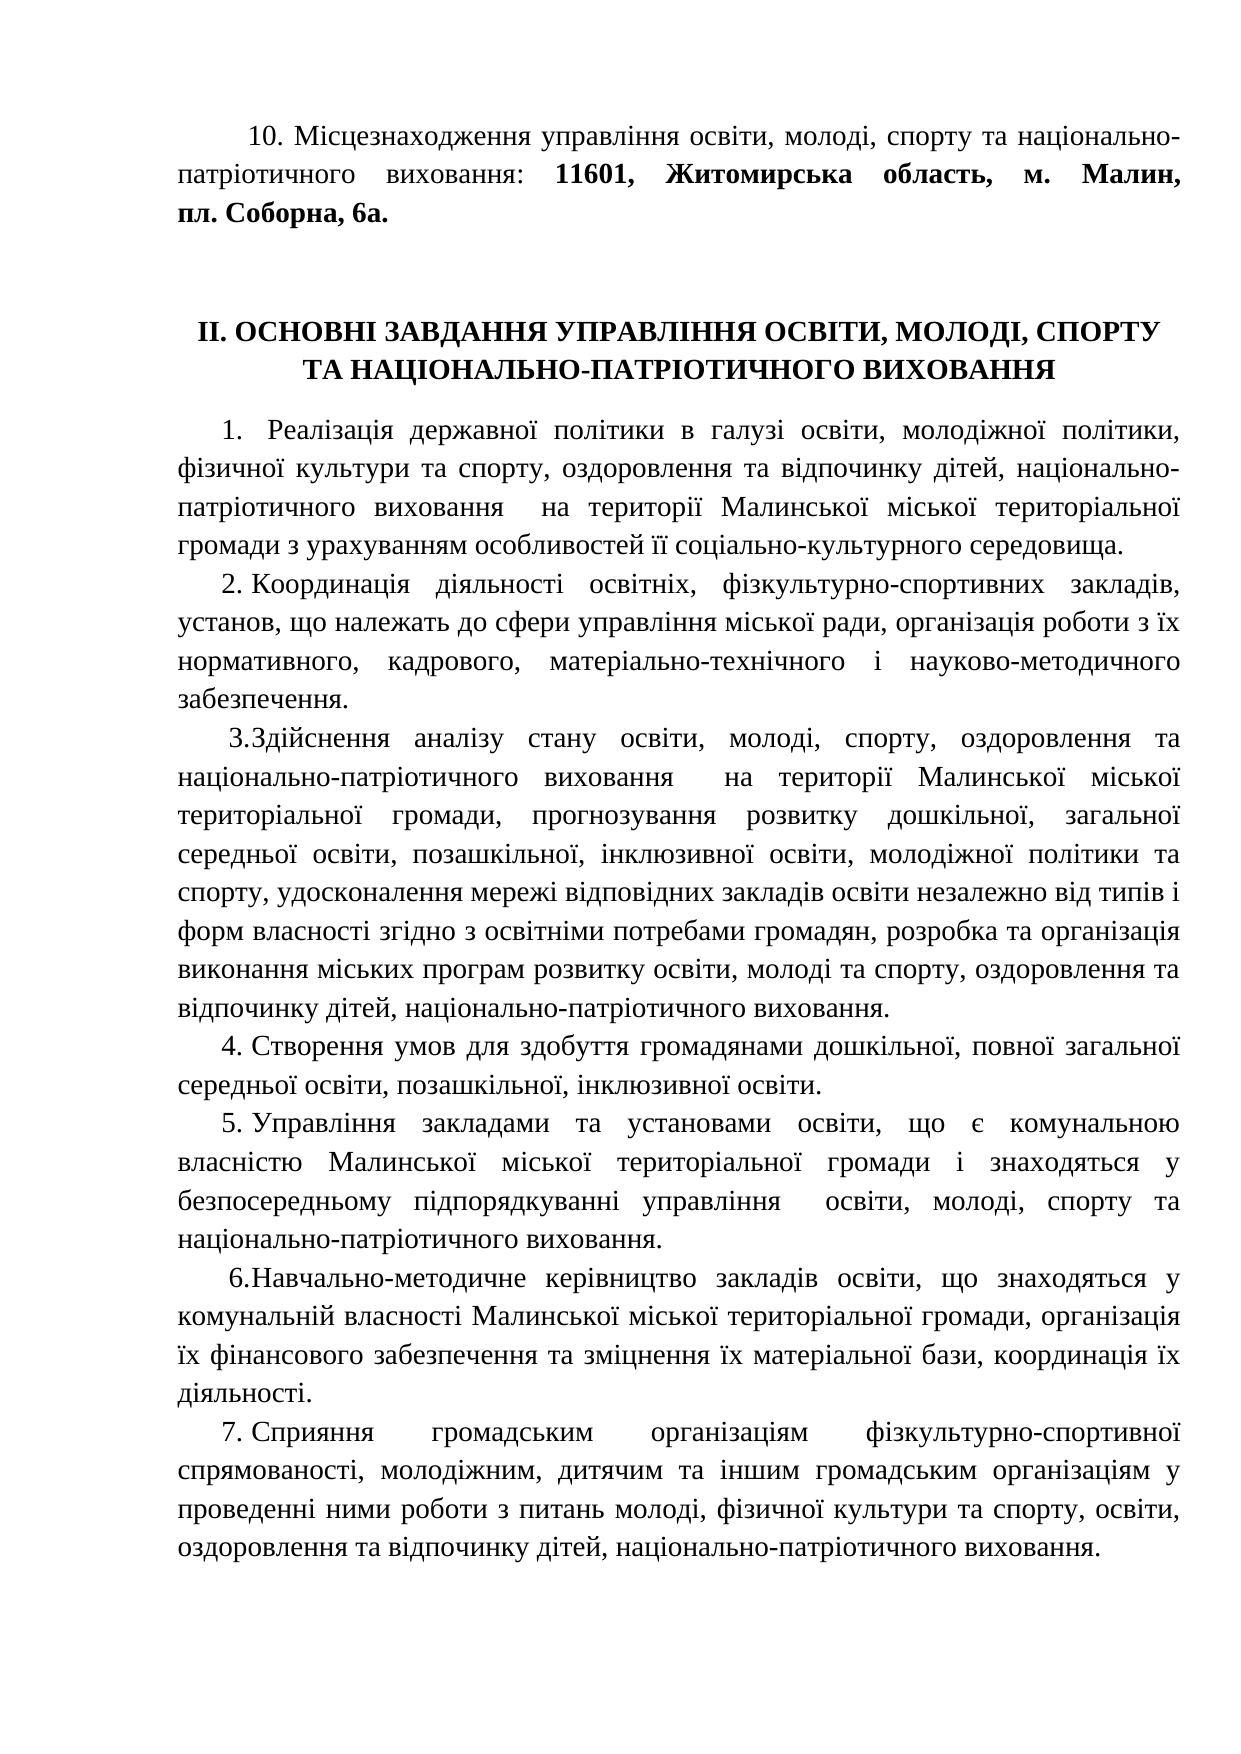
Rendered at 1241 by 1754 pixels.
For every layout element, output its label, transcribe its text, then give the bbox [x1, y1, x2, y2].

text 5. Управління закладами та установами освіти, що є комунальною власністю Малинської міської територіальної громади і знаходяться у безпосередньому підпорядкуванні управління освіти, молоді, спорту та національно-патріотичного виховання. [177, 1106, 1181, 1255]
text 3. Здійснення аналізу стану освіти, молоді, спорту, оздоровлення та національно-патріотичного виховання на території Малинської міської територіальної громади, прогнозування розвитку дошкільної, загальної середньої освіти, позашкільної, інклюзивної освіти, молодіжної політики та спорту, удосконалення мережі відповідних закладів освіти незалежно від типів і форм власності згідно з освітніми потребами громадян, розробка та організація виконання міських програм розвитку освіти, молоді та спорту, оздоровлення та відпочинку дітей, національно-патріотичного виховання. [177, 720, 1181, 1023]
text 1. Реалізація державної політики в галузі освіти, молодіжної політики, фізичної культури та спорту, оздоровлення та відпочинку дітей, національно-патріотичного виховання на території Малинської міської територіальної громади з урахуванням особливостей її соціально-культурного середовища. [177, 412, 1181, 561]
text 2. Координація діяльності освітніх, фізкультурно-спортивних закладів, установ, що належать до сфери управління міської ради, організація роботи з їх нормативного, кадрового, матеріально-технічного і науково-методичного забезпечення. [177, 566, 1181, 715]
text ІІ. ОСНОВНІ ЗАВДАННЯ УПРАВЛІННЯ ОСВІТИ, МОЛОДІ, СПОРТУ ТА НАЦІОНАЛЬНО-ПАТРІОТИЧНОГО ВИХОВАННЯ [177, 314, 1181, 386]
text 7. Сприяння громадським організаціям фізкультурно-спортивної спрямованості, молодіжним, дитячим та іншим громадським організаціям у проведенні ними роботи з питань молоді, фізичної культури та спорту, освіти, оздоровлення та відпочинку дітей, національно-патріотичного виховання. [177, 1414, 1181, 1563]
text 6. Навчально-методичне керівництво закладів освіти, що знаходяться у комунальній власності Малинської міської територіальної громади, організація їх фінансового забезпечення та зміцнення їх матеріальної бази, координація їх діяльності. [177, 1260, 1181, 1409]
text 4. Створення умов для здобуття громадянами дошкільної, повної загальної середньої освіти, позашкільної, інклюзивної освіти. [177, 1028, 1181, 1101]
text 10. Місцезнаходження управління освіти, молоді, спорту та національно-патріотичного виховання: 11601, Житомирська область, м. Малин, пл. Соборна, 6а. [177, 118, 1181, 229]
